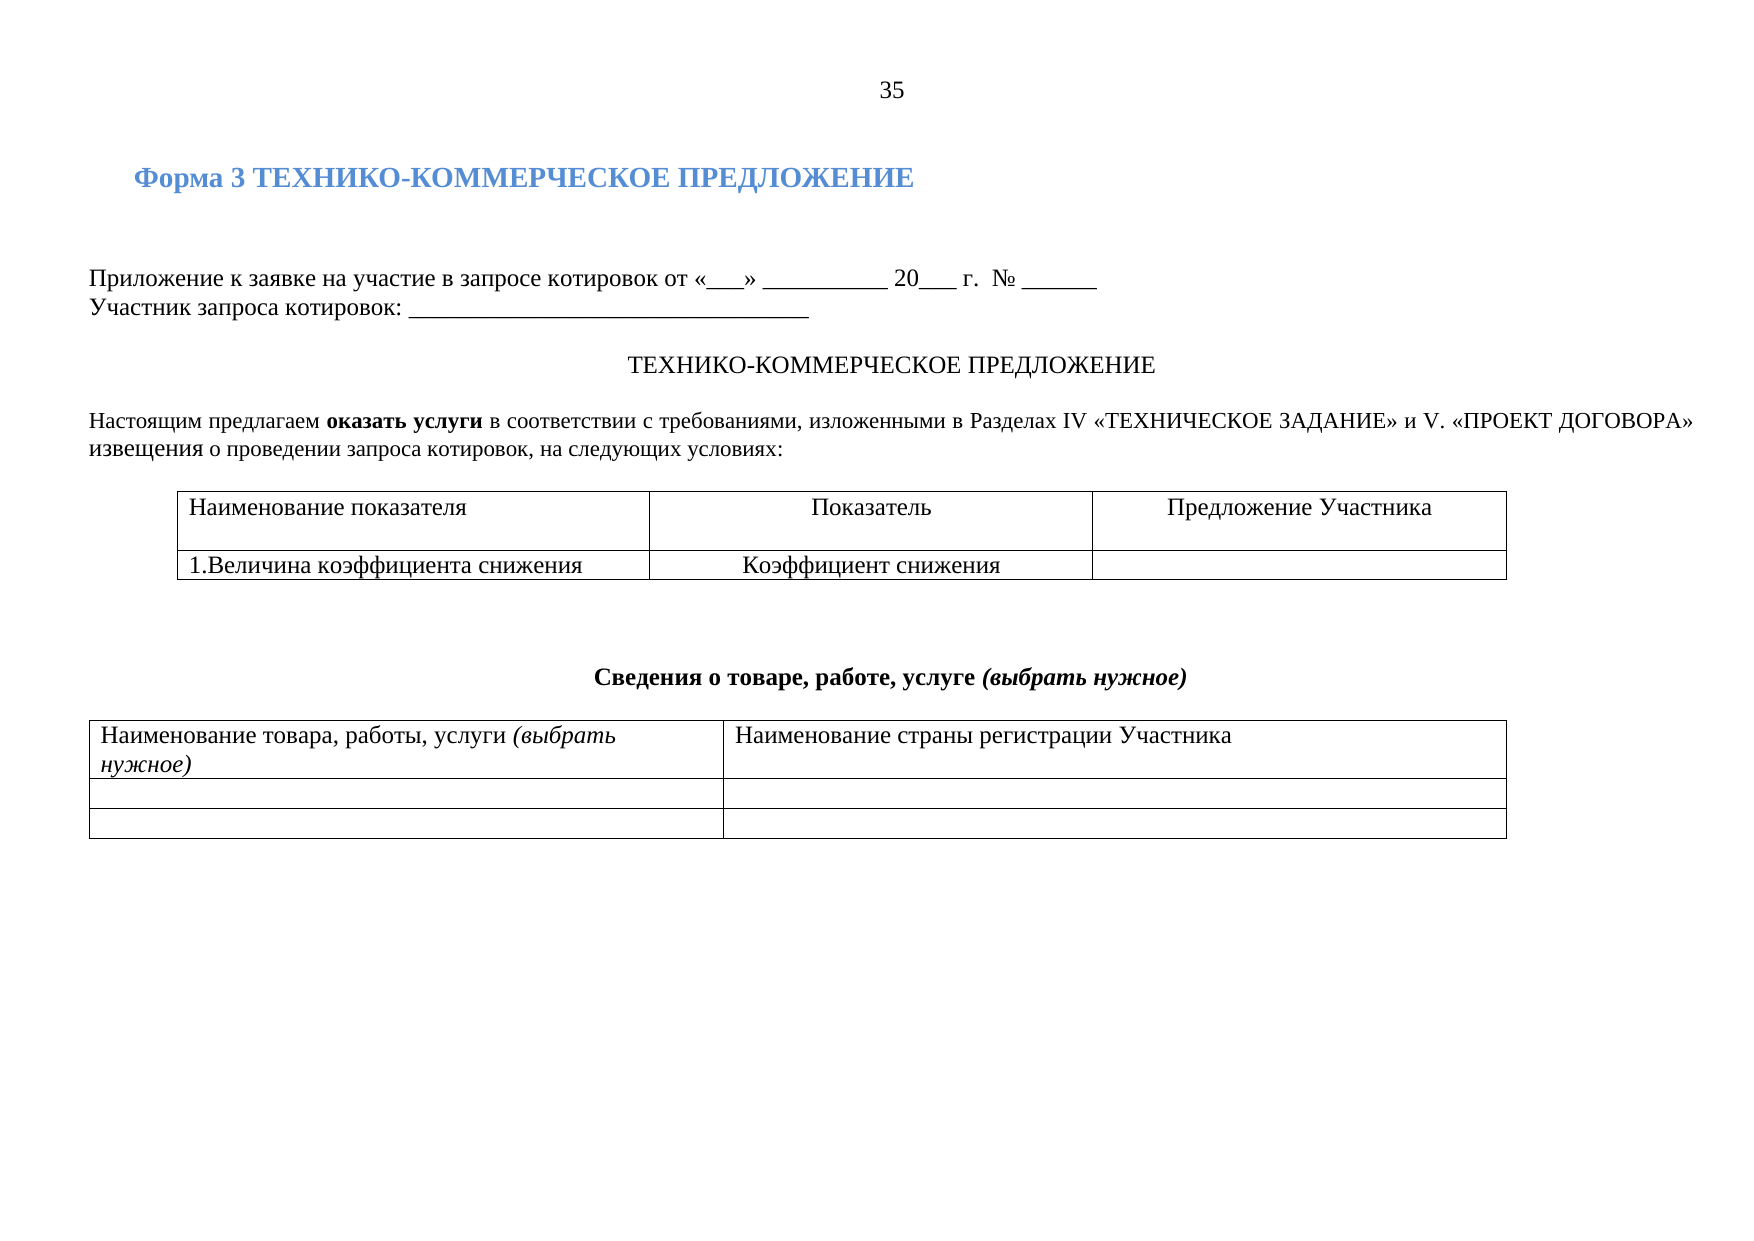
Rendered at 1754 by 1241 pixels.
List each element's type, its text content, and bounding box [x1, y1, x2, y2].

table_cell [90, 779, 723, 808]
table_cell [724, 809, 1506, 838]
table_header Наименование товара, работы, услуги (выбрать нужное) [90, 721, 723, 778]
table_cell Коэффициент снижения [650, 551, 1092, 579]
text Приложение к заявке на участие в запросе котировок от «___» __________ 20___ г. № ______ [89, 263, 1695, 292]
table_cell 1.Величина коэффициента снижения [178, 551, 649, 579]
text Настоящим предлагаем оказать услуги в соответствии с требованиями, изложенными в Разделах IV «ТЕХНИЧЕСКОЕ ЗАДАНИЕ» и V. «ПРОЕКТ ДОГОВОРА» извещения о проведении запроса котировок, на следующих условиях: [89, 407, 1695, 462]
text Участник запроса котировок: ________________________________ [89, 292, 1695, 321]
table_header Показатель [650, 492, 1092, 549]
table_cell [724, 779, 1506, 808]
text ТЕХНИКО-КОММЕРЧЕСКОЕ ПРЕДЛОЖЕНИЕ [89, 350, 1695, 378]
text Сведения о товаре, работе, услуге (выбрать нужное) [89, 662, 1695, 691]
table_header Предложение Участника [1093, 492, 1506, 549]
table_cell [1093, 551, 1506, 579]
table_cell [90, 809, 723, 838]
subtitle Форма 3 ТЕХНИКО-КОММЕРЧЕСКОЕ ПРЕДЛОЖЕНИЕ [134, 160, 1695, 193]
table_header Наименование страны регистрации Участника [724, 721, 1506, 778]
table_header Наименование показателя [178, 492, 649, 549]
